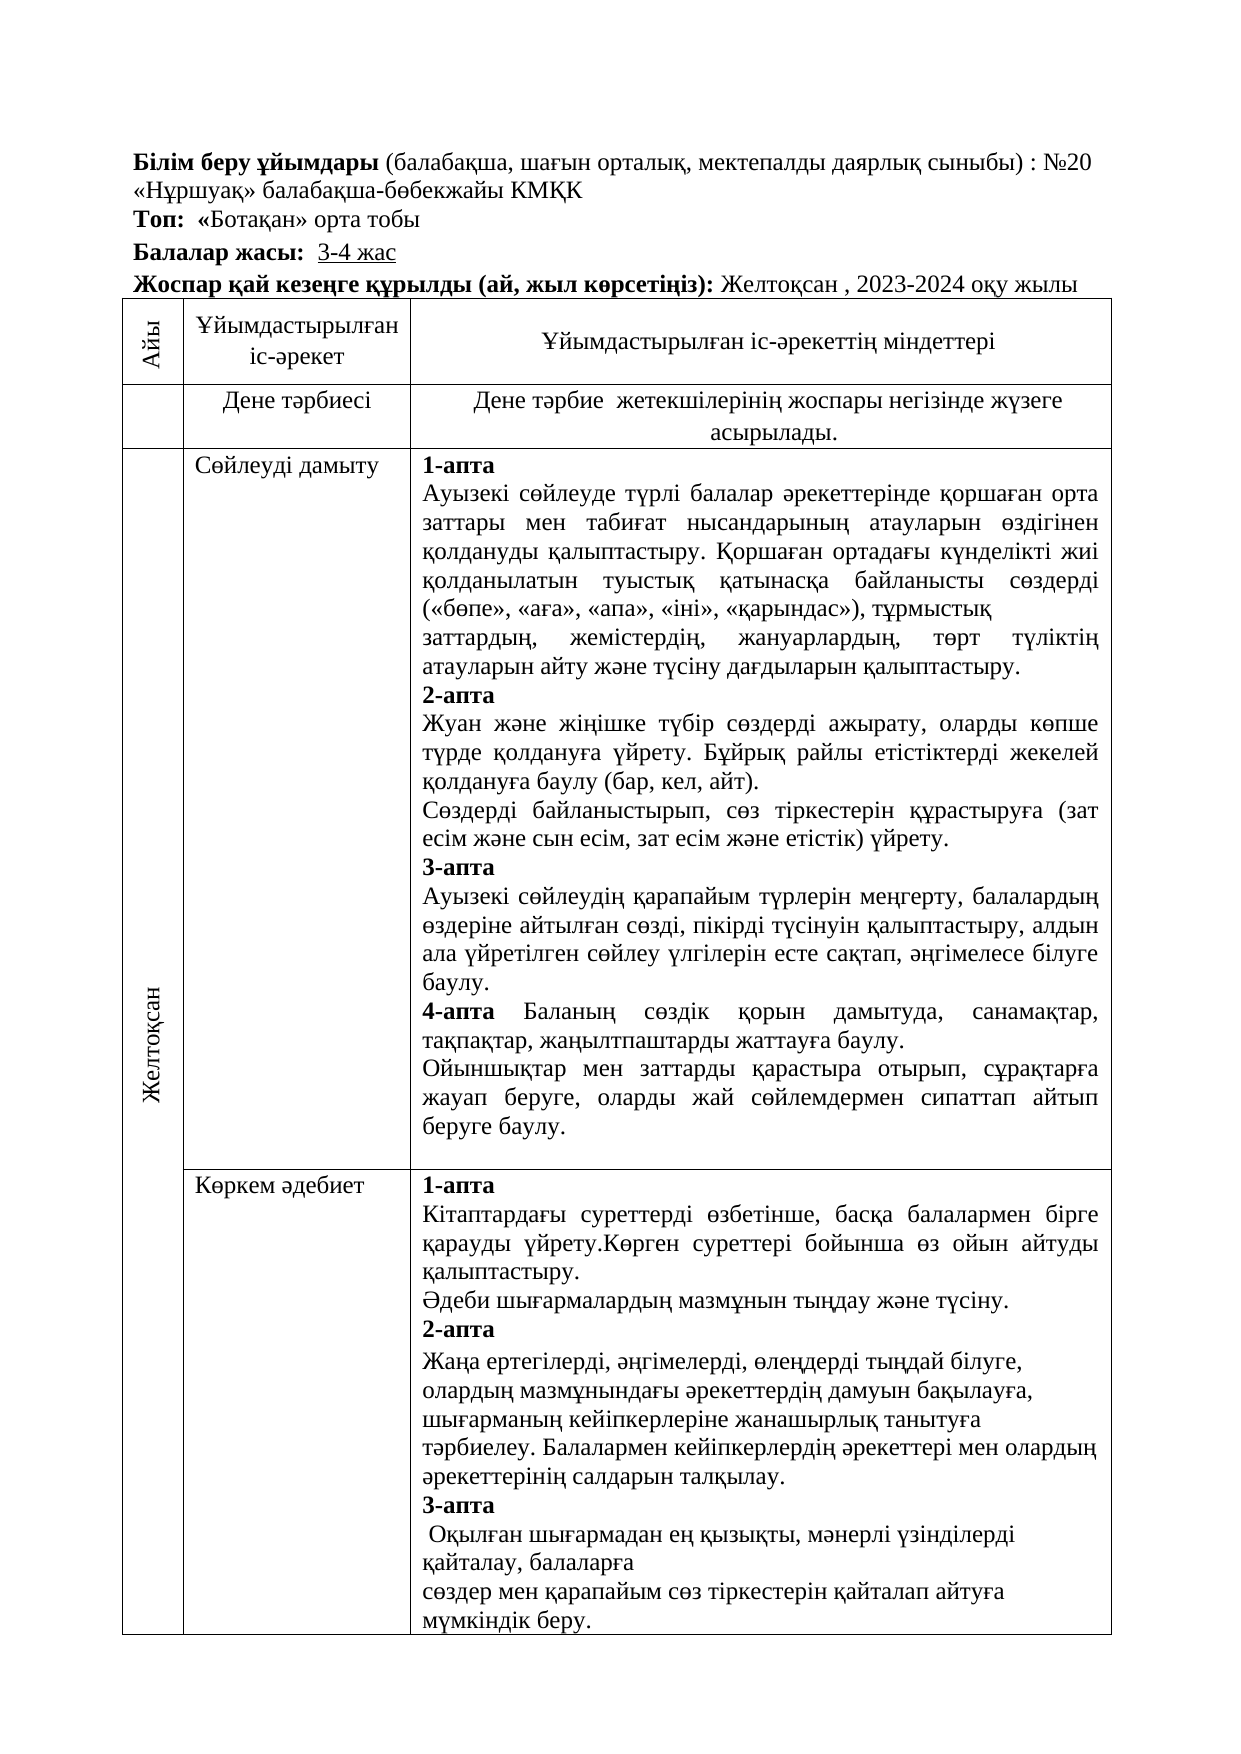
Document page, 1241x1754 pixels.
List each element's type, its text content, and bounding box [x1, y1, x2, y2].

table_cell Сөйлеуді дамыту [184, 449, 410, 1168]
table_header Айы [123, 299, 183, 384]
table_header Ұйымдастырылған іс-әрекет [184, 299, 410, 384]
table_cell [411, 1170, 1111, 1634]
text Білім беру ұйымдары (балабақша, шағын орталық, мектепалды даярлық сыныбы) : №20 «Нұршуақ» балабақша-бөбекжайы КМҚК [133, 147, 1093, 204]
text Балалар жасы: 3-4 жас [133, 237, 1093, 265]
table_cell Дене тәрбиесі [184, 385, 410, 448]
table_cell Дене тәрбие жетекшілерінің жоспары негізінде жүзеге асырылады. [411, 385, 1111, 448]
table_cell Көркем әдебиет [184, 1170, 410, 1634]
table_cell Желтоқсан [123, 449, 183, 1634]
table_header Ұйымдастырылған іс-әрекеттің міндеттері [411, 299, 1111, 384]
text Жоспар қай кезеңге құрылды (ай, жыл көрсетіңіз): Желтоқсан , 2023-2024 оқу жылы [133, 269, 1093, 297]
table_cell 1-апта Ауызекі сөйлеуде түрлі балалар әрекеттерінде қоршаған орта заттары мен табиғат нысандарының атауларын өздігінен қолдануды қалыптастыру. Қоршаған ортадағы күнделікті жиі қолданылатын туыстық қатынасқа байланысты сөздерді («бөпе», «аға», «апа», «іні», «қарындас»), тұрмыстық заттардың, жемістердің, жануарлардың, төрт түліктің атауларын айту және түсіну дағдыларын қалыптастыру. 2-апта Жуан және жіңішке түбір сөздерді ажырату, оларды көпше түрде қолдануға үйрету. Бұйрық райлы етістіктерді жекелей қолдануға баулу (бар, кел, айт). Сөздерді байланыстырып, сөз тіркестерін құрастыруға (зат есім және сын есім, зат есім және етістік) үйрету. 3-апта Ауызекі сөйлеудің қарапайым түрлерін меңгерту, балалардың өздеріне айтылған сөзді, пікірді түсінуін қалыптастыру, алдын ала үйретілген сөйлеу үлгілерін есте сақтап, әңгімелесе білуге баулу. 4-апта Баланың сөздік қорын дамытуда, санамақтар, тақпақтар, жаңылтпаштарды жаттауға баулу. Ойыншықтар мен заттарды қарастыра отырып, сұрақтарға жауап беруге, оларды жай сөйлемдермен сипаттап айтып беруге баулу. [411, 449, 1111, 1168]
table_cell [123, 385, 183, 448]
text Топ: «Ботақан» орта тобы [133, 204, 1093, 233]
